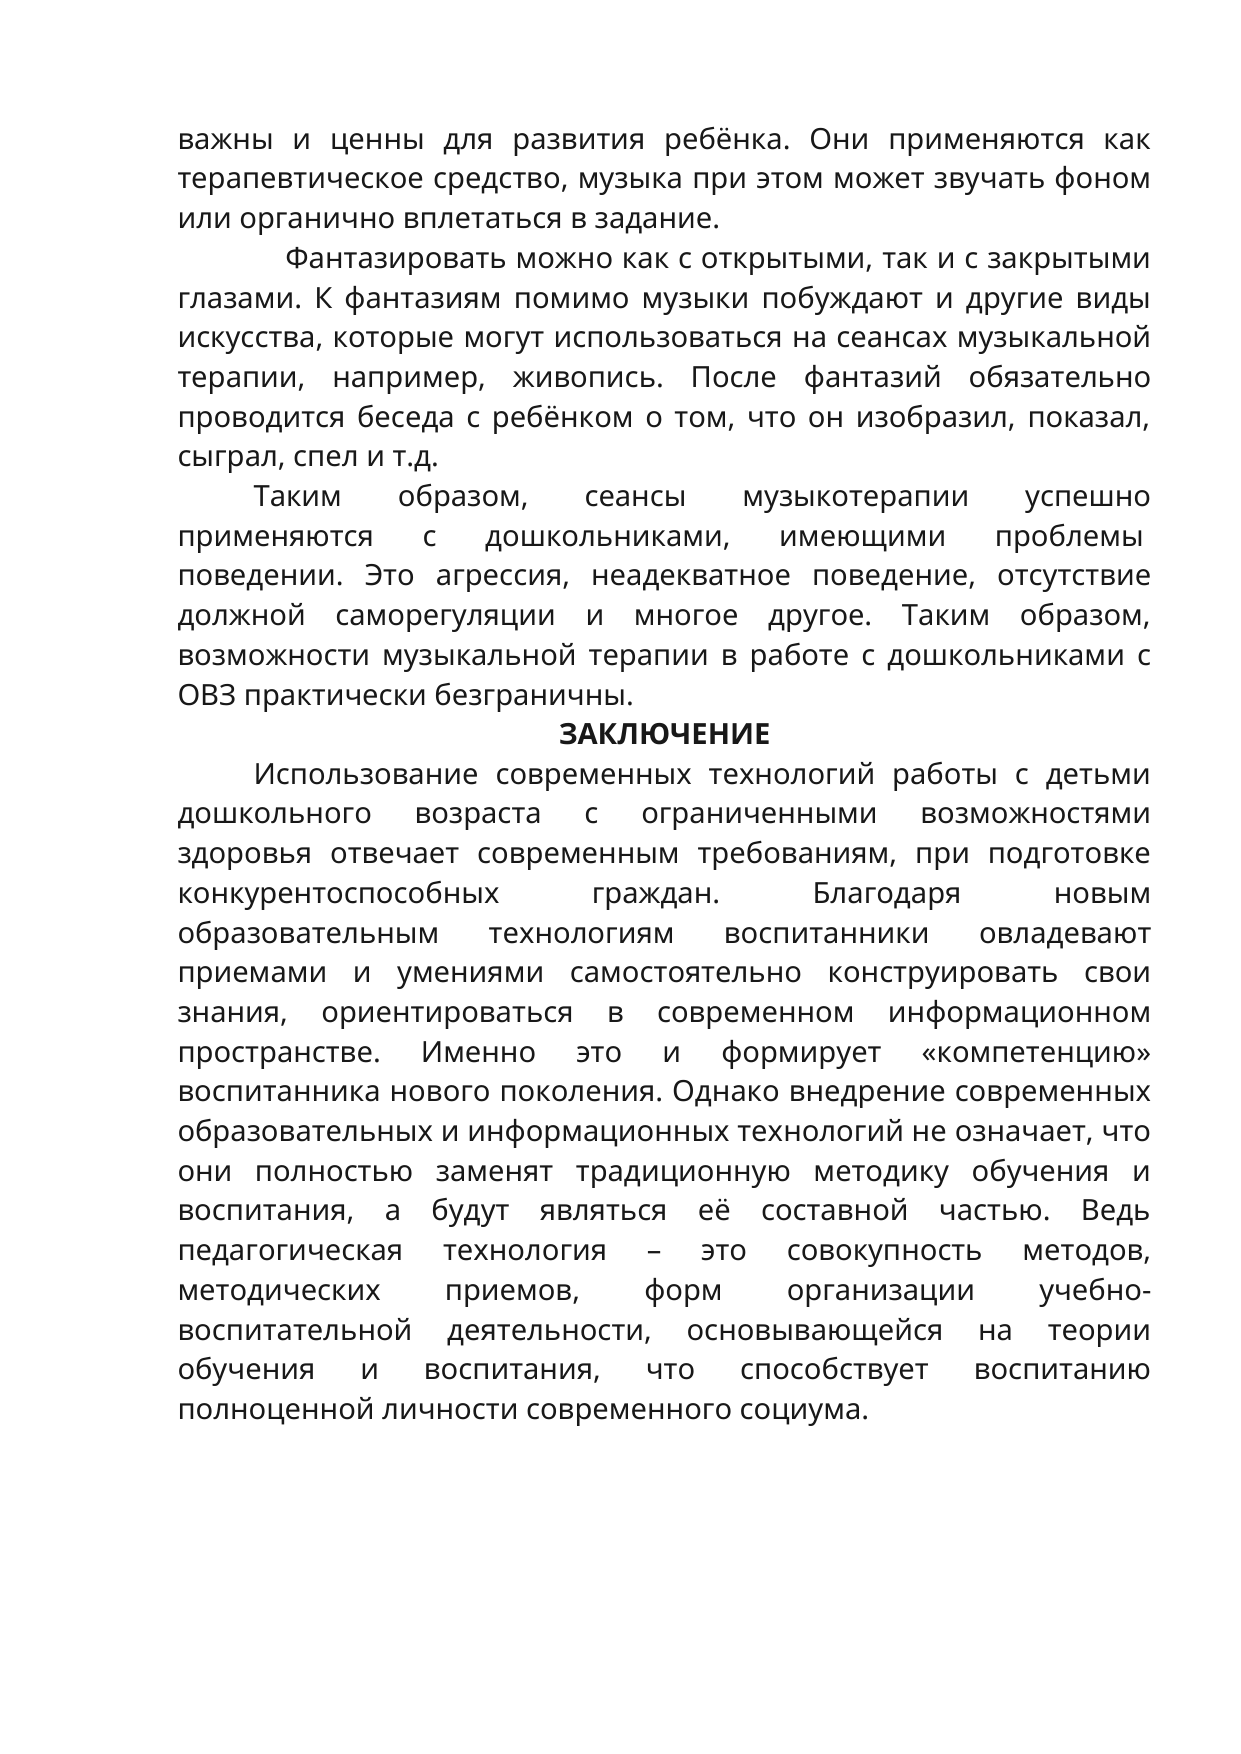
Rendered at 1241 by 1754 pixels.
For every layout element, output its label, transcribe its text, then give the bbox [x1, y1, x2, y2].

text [177, 118, 1152, 237]
text Использование современных технологий работы с детьми дошкольного возраста с ограниченными возможностями здоровья отвечает современным требованиям, при подготовке конкурентоспособных граждан. Благодаря новым образовательным технологиям воспитанники овладевают приемами и умениями самостоятельно конструировать свои знания, ориентироваться в современном информационном пространстве. Именно это и формирует «компетенцию» воспитанника нового поколения. Однако внедрение современных образовательных и информационных технологий не означает, что они полностью заменят традиционную методику обучения и воспитания, а будут являться её составной частью. Ведь педагогическая технология – это совокупность методов, методических приемов, форм организации учебно-воспитательной деятельности, основывающейся на теории обучения и воспитания, что способствует воспитанию полноценной личности современного социума. [177, 753, 1152, 1428]
text Таким образом, сеансы музыкотерапии успешно применяются с дошкольниками, имеющими проблемы поведении. Это агрессия, неадекватное поведение, отсутствие должной саморегуляции и многое другое. Таким образом, возможности музыкальной терапии в работе с дошкольниками с ОВЗ практически безграничны. [177, 475, 1152, 713]
text ЗАКЛЮЧЕНИЕ [177, 713, 1152, 753]
text Фантазировать можно как с открытыми, так и с закрытыми глазами. К фантазиям помимо музыки побуждают и другие виды искусства, которые могут использоваться на сеансах музыкальной терапии, например, живопись. После фантазий обязательно проводится беседа с ребёнком о том, что он изобразил, показал, сыграл, спел и т.д. [177, 237, 1152, 475]
